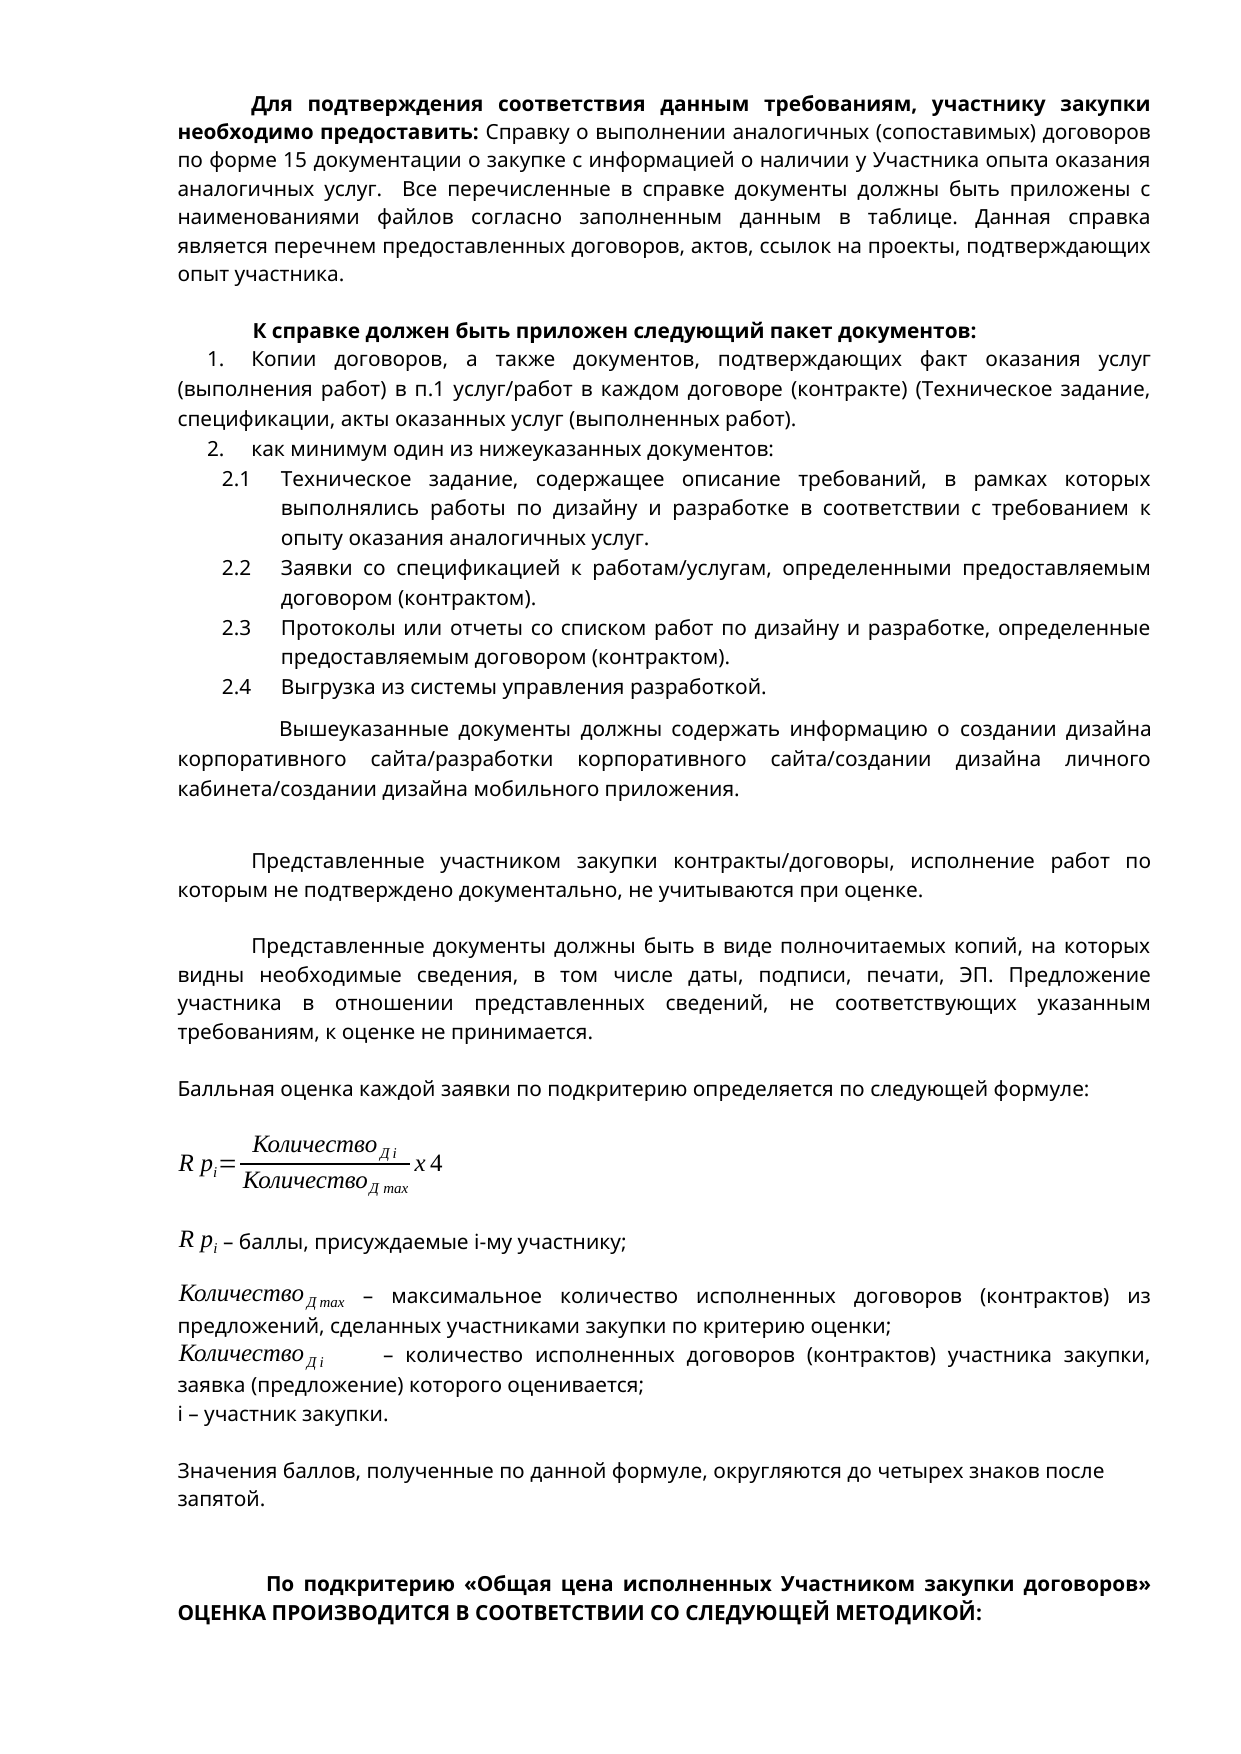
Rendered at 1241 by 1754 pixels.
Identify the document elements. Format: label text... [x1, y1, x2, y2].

list Техническое задание, содержащее описание требований, в рамках которых выполнялись работы по дизайну и разработке в соответствии с требованием к опыту оказания аналогичных услуг. [222, 464, 1152, 552]
list как минимум один из нижеуказанных документов: [177, 434, 1152, 462]
list Копии договоров, а также документов, подтверждающих факт оказания услуг (выполнения работ) в п.1 услуг/работ в каждом договоре (контракте) (Техническое задание, спецификации, акты оказанных услуг (выполненных работ). [177, 344, 1152, 433]
text По подкритерию «Общая цена исполненных Участником закупки договоров» ОЦЕНКА ПРОИЗВОДИТСЯ В СООТВЕТСТВИИ СО СЛЕДУЮЩЕЙ МЕТОДИКОЙ: [177, 1569, 1152, 1626]
list Выгрузка из системы управления разработкой. [222, 672, 1152, 701]
text Значения баллов, полученные по данной формуле, округляются до четырех знаков после запятой. [177, 1456, 1152, 1513]
text Для подтверждения соответствия данным требованиям, участнику закупки необходимо предоставить: Справку о выполнении аналогичных (сопоставимых) договоров по форме 15 документации о закупке с информацией о наличии у Участника опыта оказания аналогичных услуг. Все перечисленные в справке документы должны быть приложены с наименованиями файлов согласно заполненным данным в таблице. Данная справка является перечнем предоставленных договоров, актов, ссылок на проекты, подтверждающих опыт участника. [177, 89, 1152, 288]
text – максимальное количество исполненных договоров (контрактов) из предложений, сделанных участниками закупки по критерию оценки; [177, 1279, 1152, 1339]
text Вышеуказанные документы должны содержать информацию о создании дизайна корпоративного сайта/разработки корпоративного сайта/создании дизайна личного кабинета/создании дизайна мобильного приложения. [177, 714, 1152, 803]
text – баллы, присуждаемые i-му участнику; [177, 1225, 1152, 1257]
text К справке должен быть приложен следующий пакет документов: [252, 316, 1152, 344]
text Балльная оценка каждой заявки по подкритерию определяется по следующей формуле: [177, 1074, 1152, 1102]
list Заявки со спецификацией к работам/услугам, определенными предоставляемым договором (контрактом). [222, 553, 1152, 611]
text Представленные документы должны быть в виде полночитаемых копий, на которых видны необходимые сведения, в том числе даты, подписи, печати, ЭП. Предложение участника в отношении представленных сведений, не соответствующих указанным требованиям, к оценке не принимается. [177, 932, 1152, 1045]
list Протоколы или отчеты со списком работ по дизайну и разработке, определенные предоставляемым договором (контрактом). [222, 613, 1152, 671]
text i – участник закупки. [177, 1399, 1152, 1427]
text – количество исполненных договоров (контрактов) участника закупки, заявка (предложение) которого оценивается; [177, 1339, 1152, 1399]
text Представленные участником закупки контракты/договоры, исполнение работ по которым не подтверждено документально, не учитываются при оценке. [177, 846, 1152, 903]
